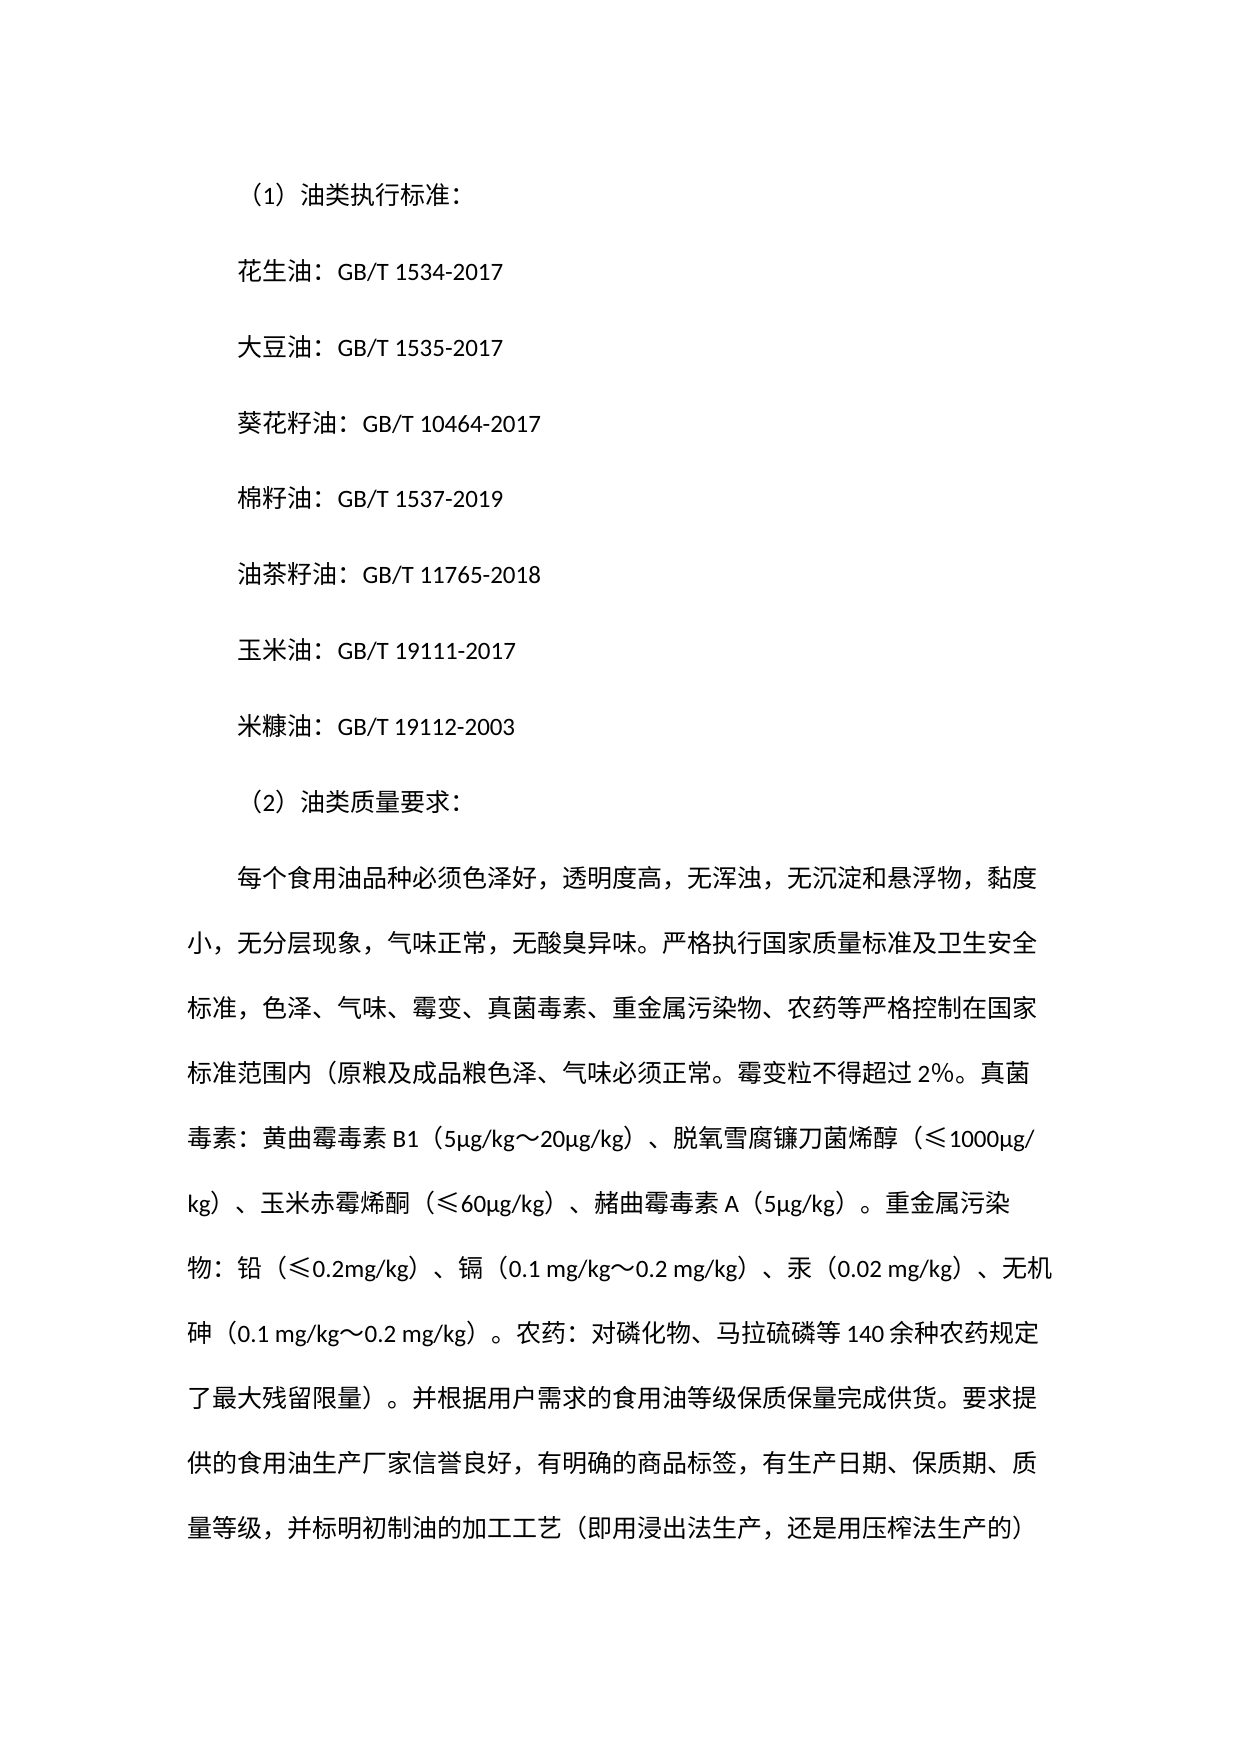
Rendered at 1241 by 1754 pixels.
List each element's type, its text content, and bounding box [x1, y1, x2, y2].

text （2）油类质量要求： [187, 769, 1053, 834]
text 大豆油：GB/T 1535-2017 [187, 314, 1053, 379]
text 葵花籽油：GB/T 10464-2017 [187, 390, 1053, 455]
text 油茶籽油：GB/T 11765-2018 [187, 542, 1053, 607]
text 棉籽油：GB/T 1537-2019 [187, 466, 1053, 531]
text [187, 845, 1053, 1560]
text 玉米油：GB/T 19111-2017 [187, 618, 1053, 683]
text （1）油类执行标准： [187, 162, 1053, 227]
text 花生油：GB/T 1534-2017 [187, 238, 1053, 303]
text 米糠油：GB/T 19112-2003 [187, 693, 1053, 758]
